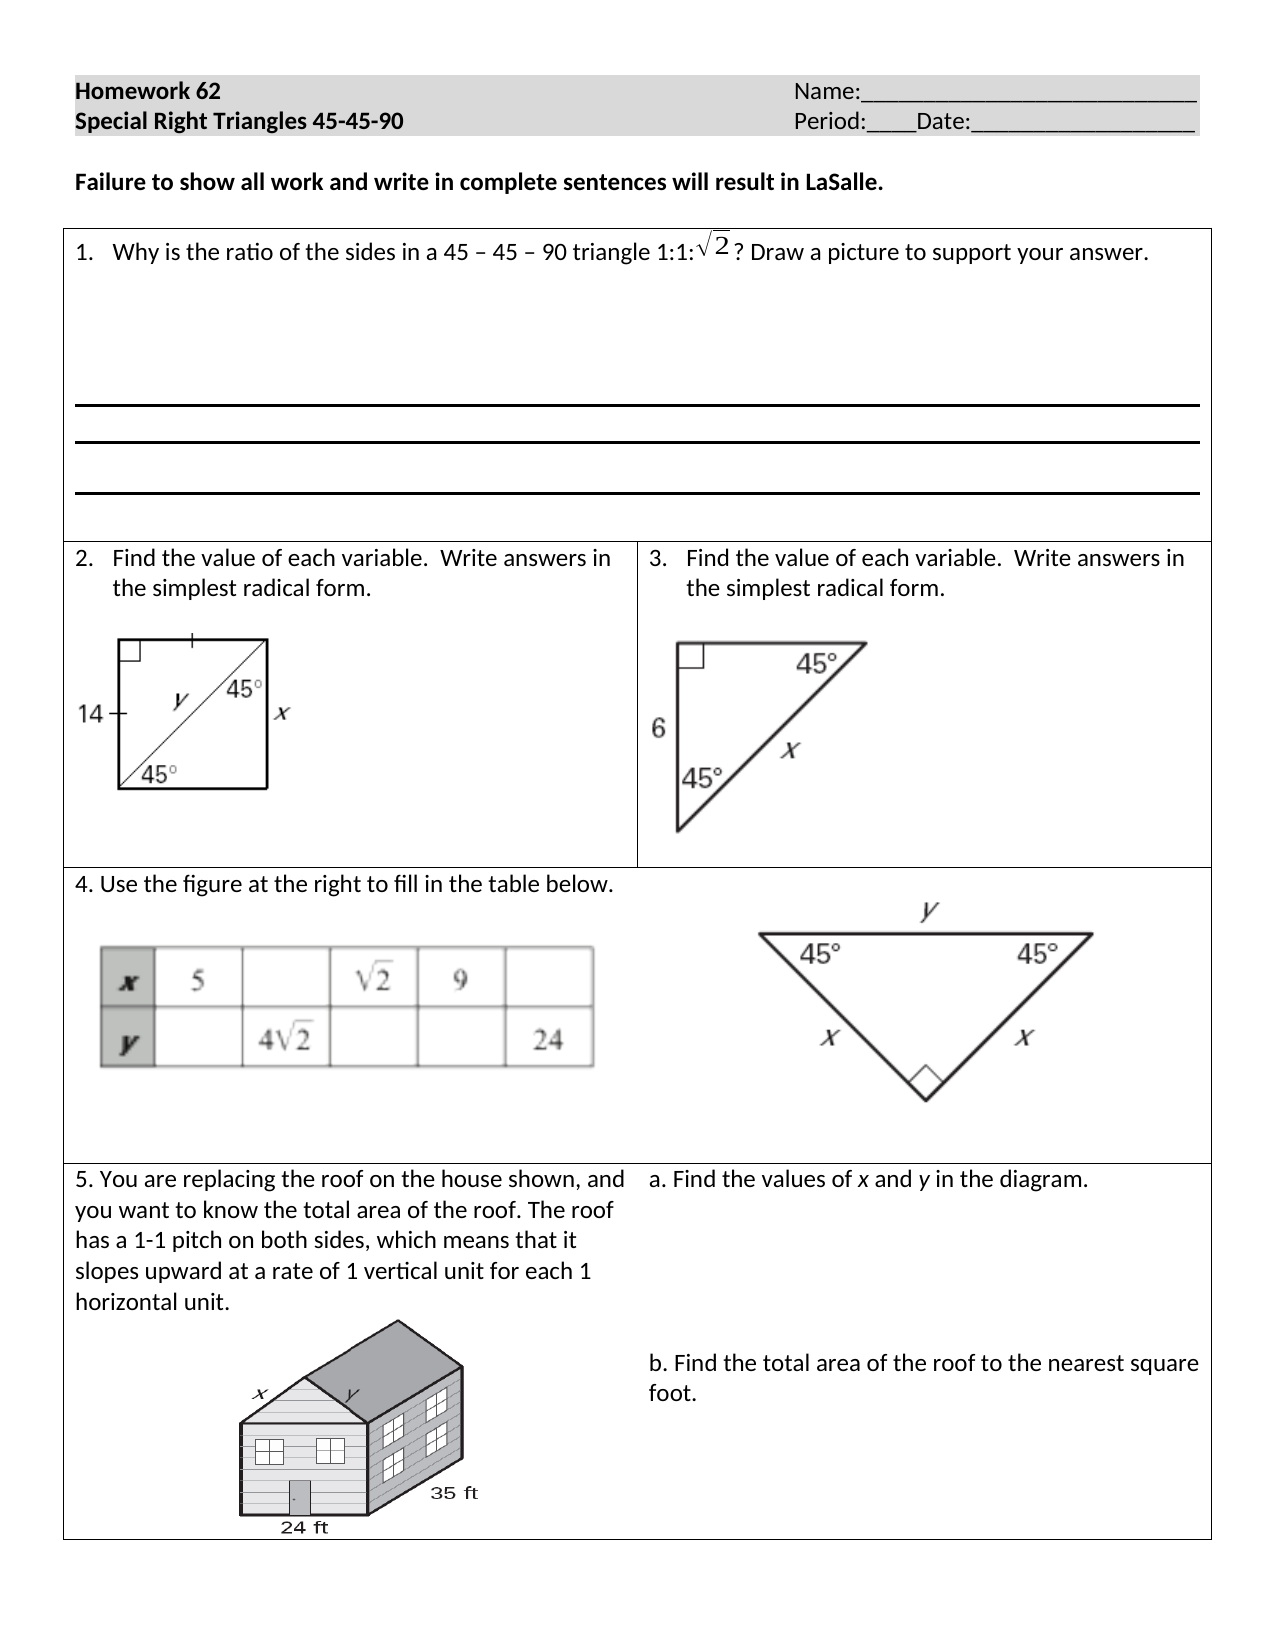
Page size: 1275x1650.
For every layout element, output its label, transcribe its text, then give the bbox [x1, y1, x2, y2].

picture [648, 633, 874, 837]
text Failure to show all work and write in complete sentences will result in LaSalle. [75, 167, 1200, 197]
picture [221, 1316, 481, 1539]
table_cell [638, 868, 1211, 1162]
table_cell 4. Use the figure at the right to fill in the table below. [64, 868, 637, 1162]
picture [75, 929, 613, 1088]
table_cell a. Find the values of x and y in the diagram. b. Find the total area of the roof to the nearest square foot. [638, 1164, 1211, 1539]
picture [749, 898, 1100, 1115]
text Homework 62 Name:___________________________ [75, 75, 1200, 106]
table_cell Find the value of each variable. Write answers in the simplest radical form. [64, 542, 637, 867]
table_cell 5. You are replacing the roof on the house shown, and you want to know the total area of the roof. The roof has a 1-1 pitch on both sides, which means that it slopes upward at a rate of 1 vertical unit for each 1 horizontal unit. [64, 1164, 637, 1539]
picture [75, 633, 303, 793]
table_header Why is the ratio of the sides in a 45 – 45 – 90 triangle 1:1:? Draw a picture to support your answer. [64, 229, 1211, 541]
table_cell Find the value of each variable. Write answers in the simplest radical form. [638, 542, 1211, 867]
text Special Right Triangles 45-45-90 Period:____Date:__________________ [75, 106, 1200, 136]
